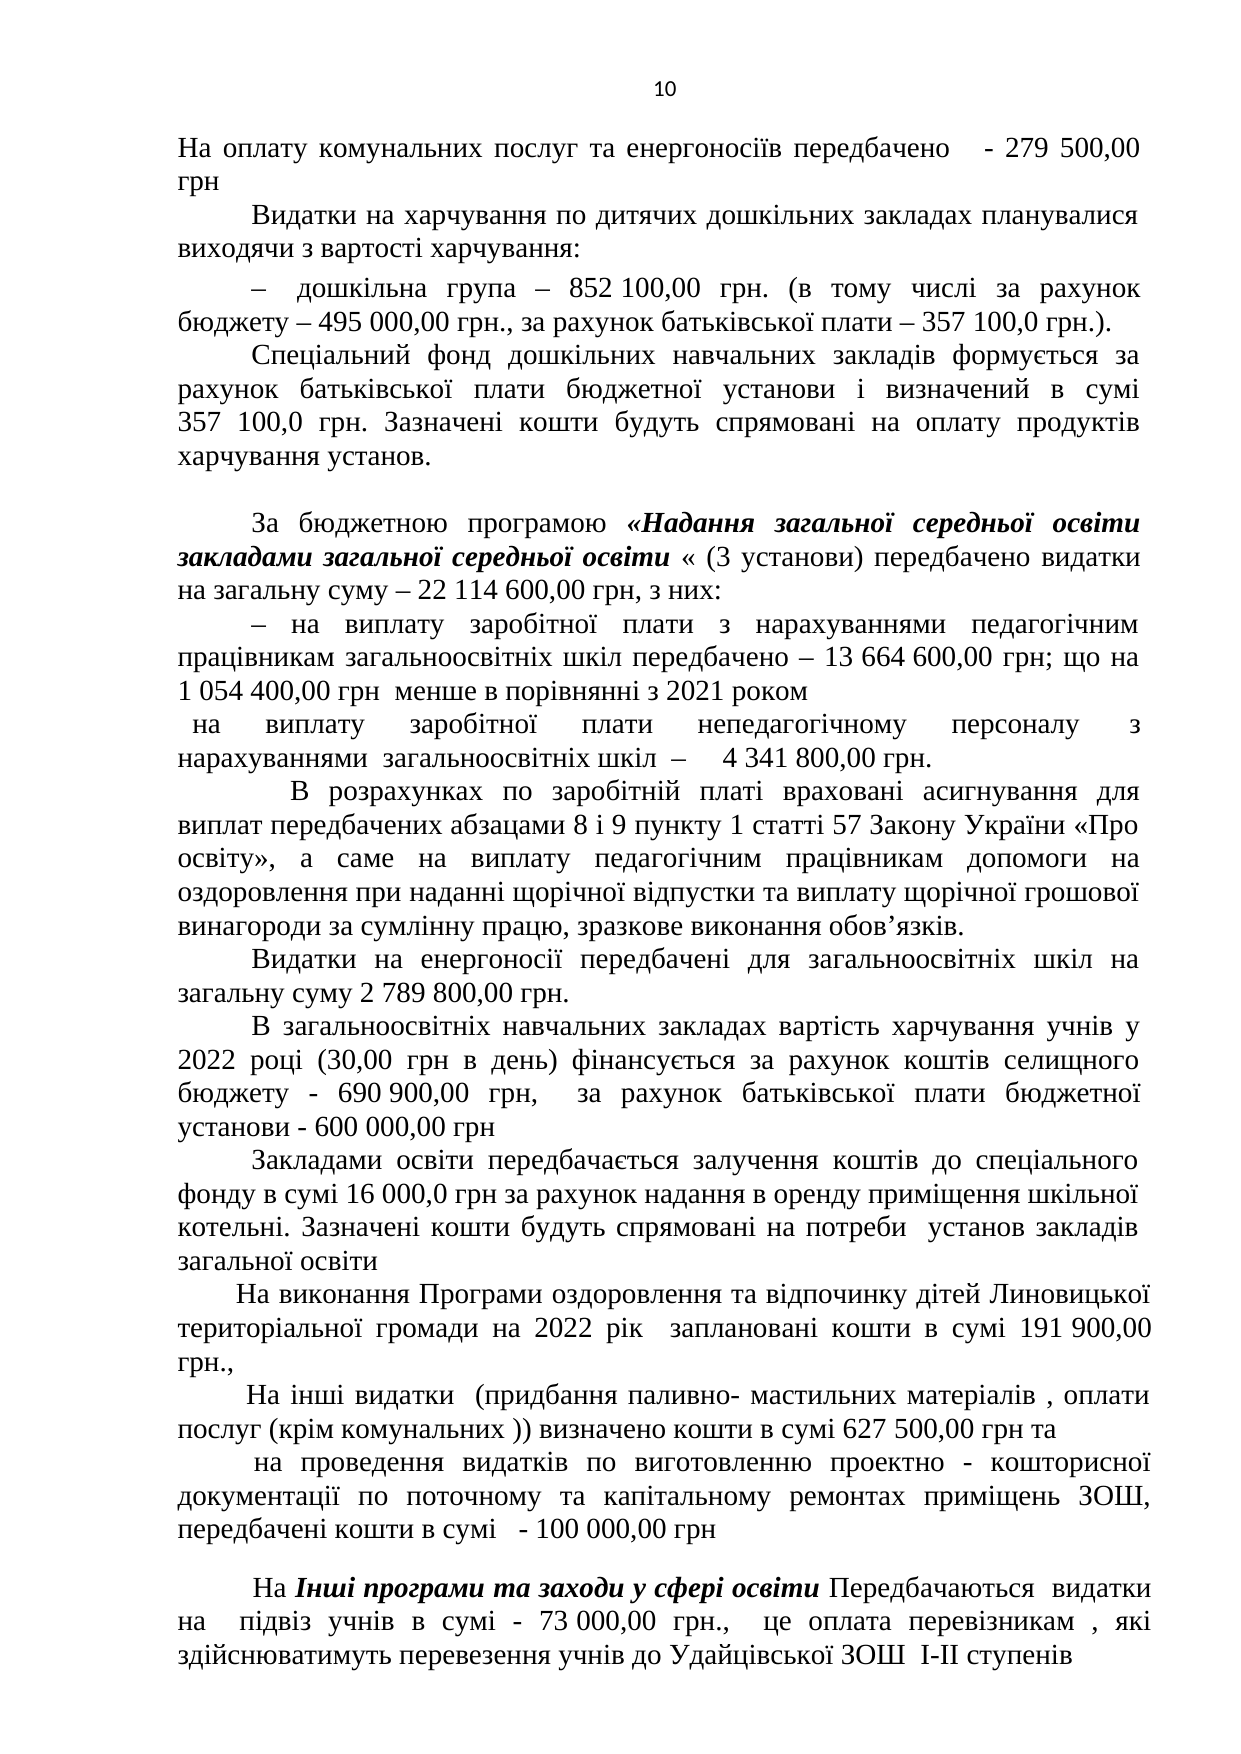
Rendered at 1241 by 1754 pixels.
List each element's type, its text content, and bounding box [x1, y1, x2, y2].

text В розрахунках по заробітній платі враховані асигнування для виплат передбачених абзацами 8 і 9 пункту 1 статті 57 Закону України «Про освіту», а саме на виплату педагогічним працівникам допомоги на оздоровлення при наданні щорічної відпустки та виплату щорічної грошової винагороди за сумлінну працю, зразкове виконання обов’язків. [177, 773, 1140, 941]
text на виплату заробітної плати непедагогічному персоналу з нарахуваннями загальноосвітніх шкіл – 4 341 800,00 грн. [177, 706, 1141, 773]
text Закладами освіти передбачається залучення коштів до спеціального фонду в сумі 16 000,0 грн за рахунок надання в оренду приміщення шкільної котельні. Зазначені кошти будуть спрямовані на потреби установ закладів загальної освіти [177, 1142, 1139, 1277]
text На Інші програми та заходи у сфері освіти Передбачаються видатки на підвіз учнів в сумі - 73 000,00 грн., це оплата перевізникам , які здійснюватимуть перевезення учнів до Удайцівської ЗОШ І-ІІ ступенів [177, 1570, 1152, 1671]
text За бюджетною програмою «Надання загальної середньої освіти закладами загальної середньої освіти « (3 установи) передбачено видатки на загальну суму – 22 114 600,00 грн, з них: [177, 505, 1141, 606]
text на проведення видатків по виготовленню проектно - кошторисної документації по поточному та капітальному ремонтах приміщень ЗОШ, передбачені кошти в сумі - 100 000,00 грн [177, 1444, 1152, 1545]
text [177, 130, 1141, 197]
text Видатки на енергоносії передбачені для загальноосвітніх шкіл на загальну суму 2 789 800,00 грн. [177, 941, 1140, 1008]
text На виконання Програми оздоровлення та відпочинку дітей Линовицької територіальної громади на 2022 рік заплановані кошти в сумі 191 900,00 грн., [177, 1277, 1152, 1377]
text – на виплату заробітної плати з нарахуваннями педагогічним працівникам загальноосвітніх шкіл передбачено – 13 664 600,00 грн; що на 1 054 400,00 грн менше в порівнянні з 2021 роком [177, 606, 1139, 706]
text Спеціальний фонд дошкільних навчальних закладів формується за рахунок батьківської плати бюджетної установи і визначений в сумі 357 100,0 грн. Зазначені кошти будуть спрямовані на оплату продуктів харчування установ. [177, 337, 1141, 472]
text На інші видатки (придбання паливно- мастильних матеріалів , оплати послуг (крім комунальних )) визначено кошти в сумі 627 500,00 грн та [177, 1377, 1152, 1444]
text – дошкільна група – 852 100,00 грн. (в тому числі за рахунок бюджету – 495 000,00 грн., за рахунок батьківської плати – 357 100,0 грн.). [177, 270, 1141, 337]
text Видатки на харчування по дитячих дошкільних закладах планувалися виходячи з вартості харчування: [177, 197, 1139, 264]
text В загальноосвітніх навчальних закладах вартість харчування учнів у 2022 році (30,00 грн в день) фінансується за рахунок коштів селищного бюджету - 690 900,00 грн, за рахунок батьківської плати бюджетної установи - 600 000,00 грн [177, 1008, 1141, 1142]
